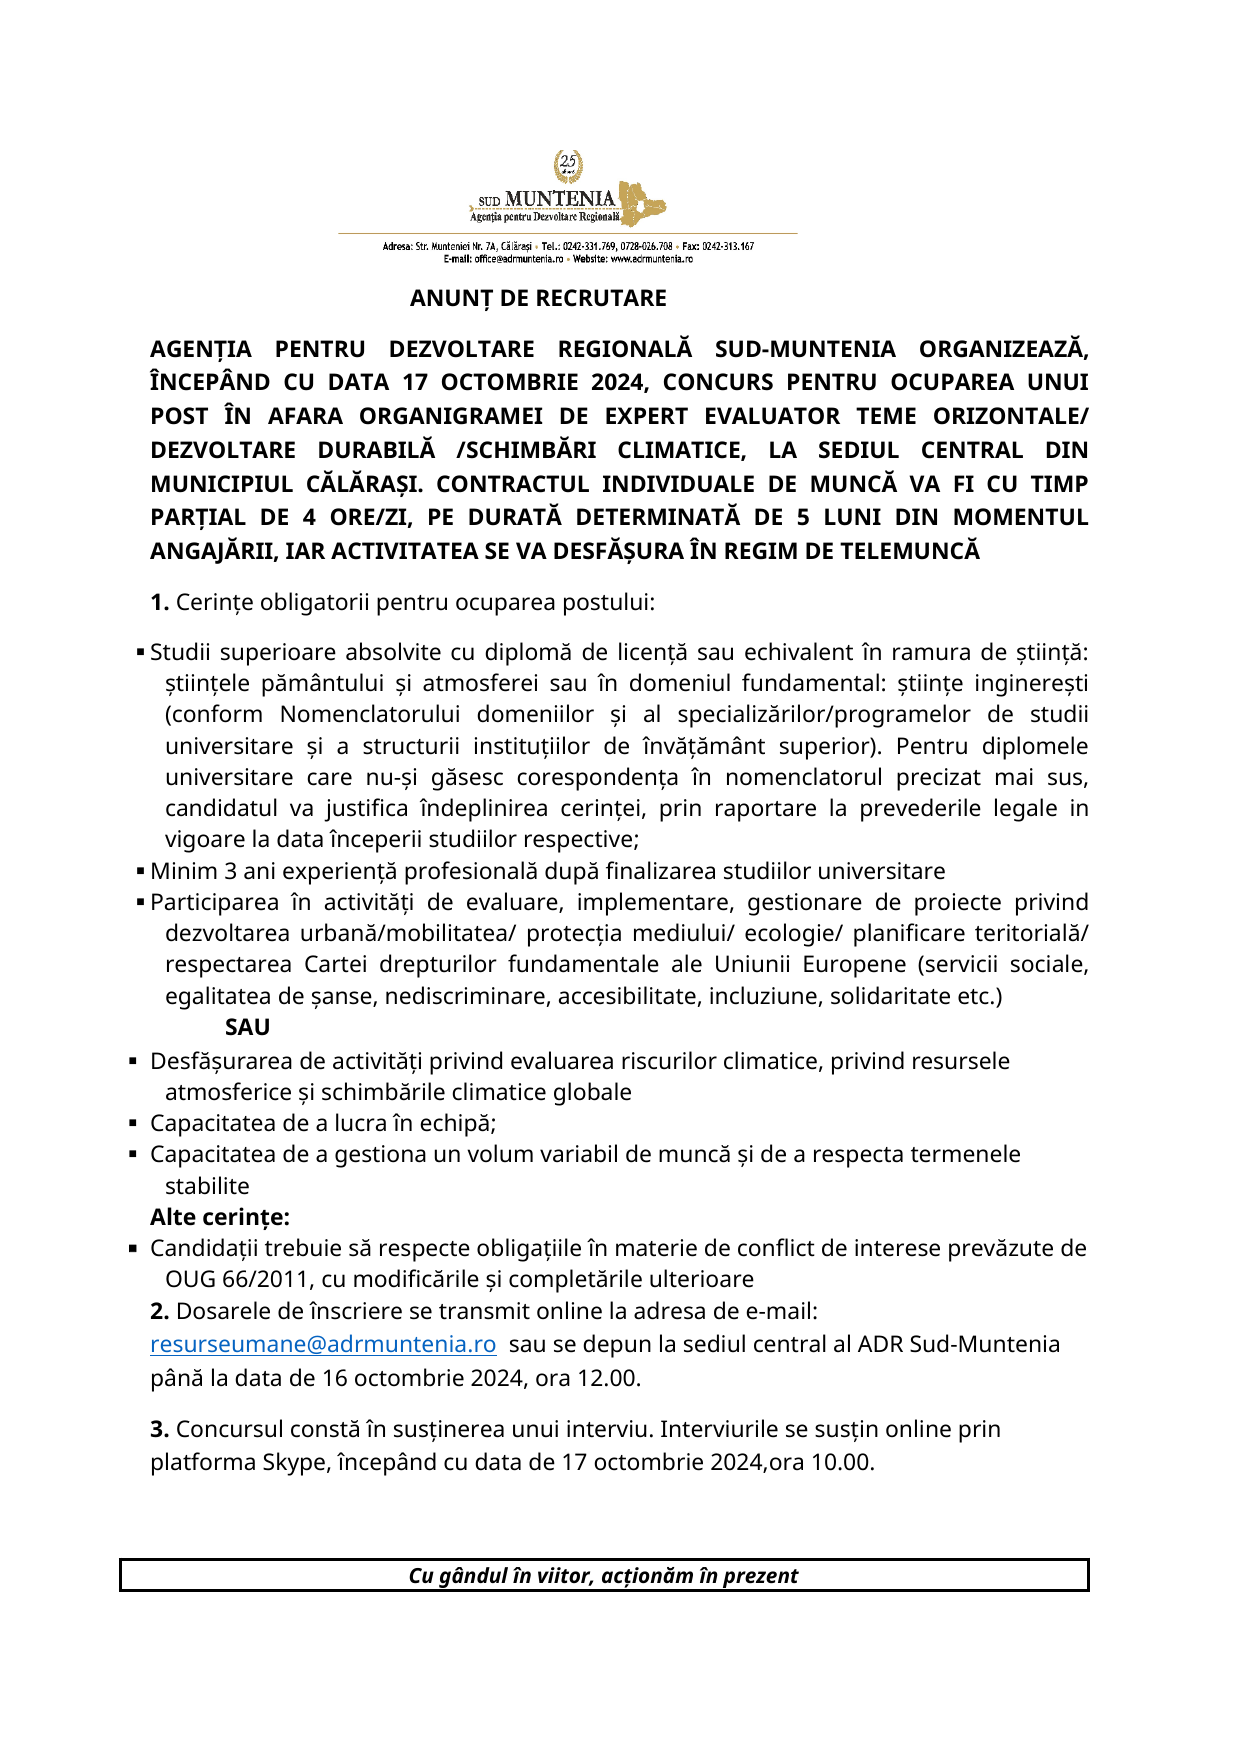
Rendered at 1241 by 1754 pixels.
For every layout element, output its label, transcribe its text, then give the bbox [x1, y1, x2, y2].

text ANUNȚ DE RECRUTARE [150, 282, 1090, 313]
picture [338, 150, 798, 263]
list Minim 3 ani experiență profesională după finalizarea studiilor universitare [135, 854, 1090, 886]
list Candidații trebuie să respecte obligațiile în materie de conflict de interese prevăzute de OUG 66/2011, cu modificările și completările ulterioare [127, 1232, 1090, 1294]
text 2. Dosarele de înscriere se transmit online la adresa de e-mail: resurseumane@adrmuntenia.ro sau se depun la sediul central al ADR Sud-Muntenia până la data de 16 octombrie 2024, ora 12.00. [150, 1294, 1090, 1393]
list Capacitatea de a lucra în echipă; [127, 1107, 1090, 1138]
list Desfășurarea de activități privind evaluarea riscurilor climatice, privind resursele atmosferice și schimbările climatice globale [127, 1044, 1090, 1107]
text Alte cerințe: [150, 1201, 1090, 1232]
list Capacitatea de a gestiona un volum variabil de muncă și de a respecta termenele stabilite [127, 1138, 1090, 1201]
text 1. Cerințe obligatorii pentru ocuparea postului: [150, 585, 1090, 617]
list SAU [225, 1011, 1090, 1042]
text 3. Concursul constă în susținerea unui interviu. Interviurile se susțin online prin platforma Skype, începând cu data de 17 octombrie 2024,ora 10.00. [150, 1412, 1090, 1477]
list Studii superioare absolvite cu diplomă de licență sau echivalent în ramura de știință: științele pământului și atmosferei sau în domeniul fundamental: științe inginerești (conform Nomenclatorului domeniilor și al specializărilor/programelor de studii universitare și a structurii instituțiilor de învățământ superior). Pentru diplomele universitare care nu-și găsesc corespondența în nomenclatorul precizat mai sus, candidatul va justifica îndeplinirea cerinței, prin raportare la prevederile legale in vigoare la data începerii studiilor respective; [135, 636, 1090, 854]
list Participarea în activități de evaluare, implementare, gestionare de proiecte privind dezvoltarea urbană/mobilitatea/ protecția mediului/ ecologie/ planificare teritorială/ respectarea Cartei drepturilor fundamentale ale Uniunii Europene (servicii sociale, egalitatea de șanse, nediscriminare, accesibilitate, incluziune, solidaritate etc.) [135, 886, 1090, 1011]
text AGENȚIA PENTRU DEZVOLTARE REGIONALĂ SUD-MUNTENIA ORGANIZEAZĂ, ÎNCEPÂND CU DATA 17 OCTOMBRIE 2024, CONCURS PENTRU OCUPAREA UNUI POST ÎN AFARA ORGANIGRAMEI DE EXPERT EVALUATOR TEME ORIZONTALE/ DEZVOLTARE DURABILĂ /SCHIMBĂRI CLIMATICE, LA SEDIUL CENTRAL DIN MUNICIPIUL CĂLĂRAȘI. CONTRACTUL INDIVIDUALE DE MUNCĂ VA FI CU TIMP PARȚIAL DE 4 ORE/ZI, PE DURATĂ DETERMINATĂ DE 5 LUNI DIN MOMENTUL ANGAJĂRII, IAR ACTIVITATEA SE VA DESFĂȘURA ÎN REGIM DE TELEMUNCĂ [150, 332, 1090, 566]
